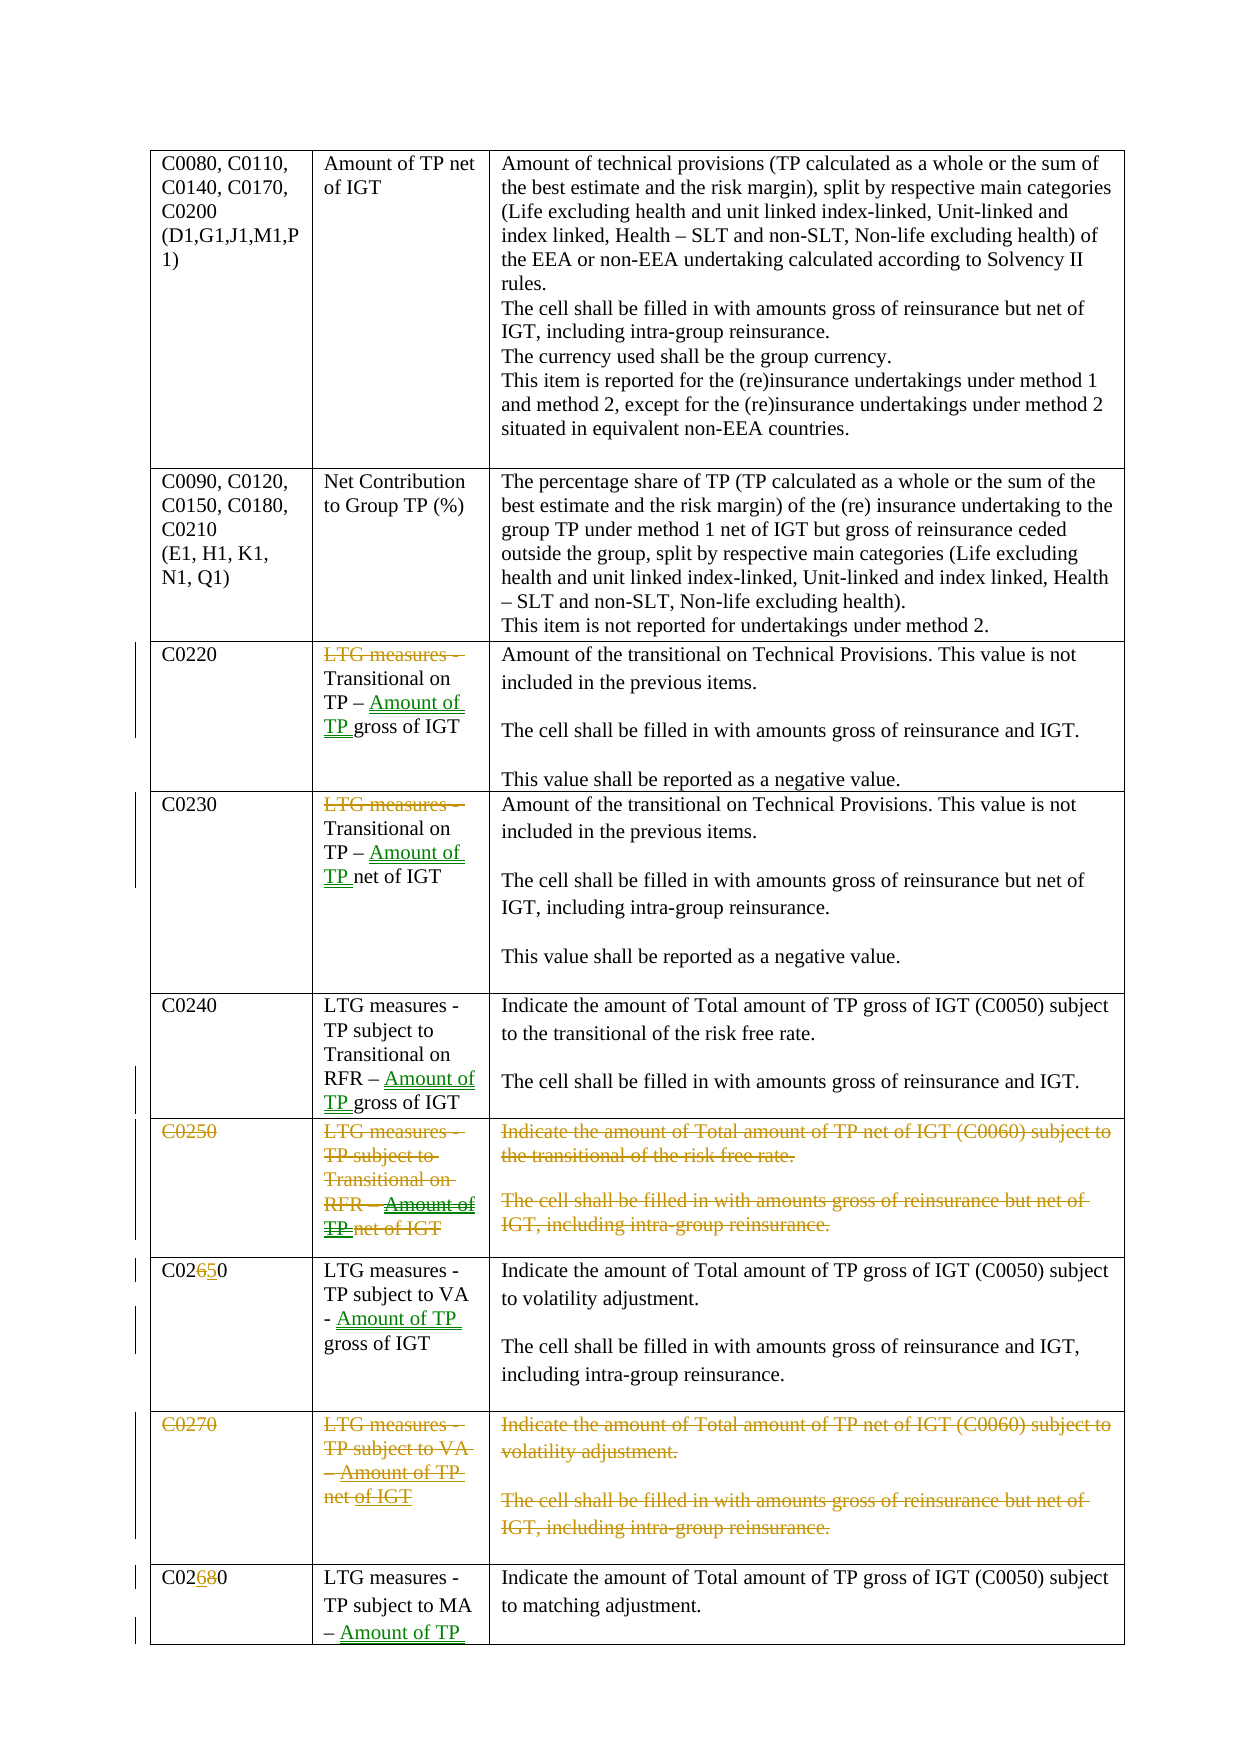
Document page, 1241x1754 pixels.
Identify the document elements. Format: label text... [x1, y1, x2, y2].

table_cell [490, 1412, 1124, 1564]
table_cell C020 [151, 1565, 312, 1644]
table_cell Amount of the transitional on Technical Provisions. This value is not included in the previous items. The cell shall be filled in with amounts gross of reinsurance but net of IGT, including intra-group reinsurance. This value shall be reported as a negative value. [490, 792, 1124, 992]
table_cell C0230 [151, 792, 312, 992]
table_cell Indicate the amount of Total amount of TP gross of IGT (C0050) subject to volatility adjustment. The cell shall be filled in with amounts gross of reinsurance and IGT, including intra-group reinsurance. [490, 1258, 1124, 1411]
table_cell [151, 1412, 312, 1564]
table_cell LTG measures - TP subject to Transitional on RFR – gross of IGT [313, 994, 489, 1118]
table_cell The percentage share of TP (TP calculated as a whole or the sum of the best estimate and the risk margin) of the (re) insurance undertaking to the group TP under method 1 net of IGT but gross of reinsurance ceded outside the group, split by respective main categories (Life excluding health and unit linked index-linked, Unit-linked and index linked, Health – SLT and non-SLT, Non-life excluding health). This item is not reported for undertakings under method 2. [490, 469, 1124, 641]
table_cell Transitional on TP – net of IGT [313, 792, 489, 992]
table_cell Amount of the transitional on Technical Provisions. This value is not included in the previous items. The cell shall be filled in with amounts gross of reinsurance and IGT. This value shall be reported as a negative value. [490, 642, 1124, 791]
table_cell Transitional on TP – gross of IGT [313, 642, 489, 791]
table_cell C0080, C0110, C0140, C0170, C0200 (D1,G1,J1,M1,P1) [151, 151, 312, 468]
table_cell [313, 1119, 489, 1257]
table_cell LTG measures - TP subject to VA - gross of IGT [313, 1258, 489, 1411]
table_cell Amount of TP net of IGT [313, 151, 489, 468]
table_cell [490, 1565, 1124, 1644]
table_cell [490, 1119, 1124, 1257]
table_cell C0220 [151, 642, 312, 791]
table_cell Indicate the amount of Total amount of TP gross of IGT (C0050) subject to the transitional of the risk free rate. The cell shall be filled in with amounts gross of reinsurance and IGT. [490, 994, 1124, 1118]
table_cell Amount of technical provisions (TP calculated as a whole or the sum of the best estimate and the risk margin), split by respective main categories (Life excluding health and unit linked index-linked, Unit-linked and index linked, Health – SLT and non-SLT, Non-life excluding health) of the EEA or non-EEA undertaking calculated according to Solvency II rules. The cell shall be filled in with amounts gross of reinsurance but net of IGT, including intra-group reinsurance. The currency used shall be the group currency. This item is reported for the (re)insurance undertakings under method 1 and method 2, except for the (re)insurance undertakings under method 2 situated in equivalent non-EEA countries. [490, 151, 1124, 468]
table_cell C0240 [151, 994, 312, 1118]
table_cell [151, 1119, 312, 1257]
table_cell [313, 1412, 489, 1564]
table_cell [313, 1565, 489, 1644]
table_cell C0090, C0120, C0150, C0180, C0210 (E1, H1, K1, N1, Q1) [151, 469, 312, 641]
table_cell C020 [151, 1258, 312, 1411]
table_cell Net Contribution to Group TP (%) [313, 469, 489, 641]
